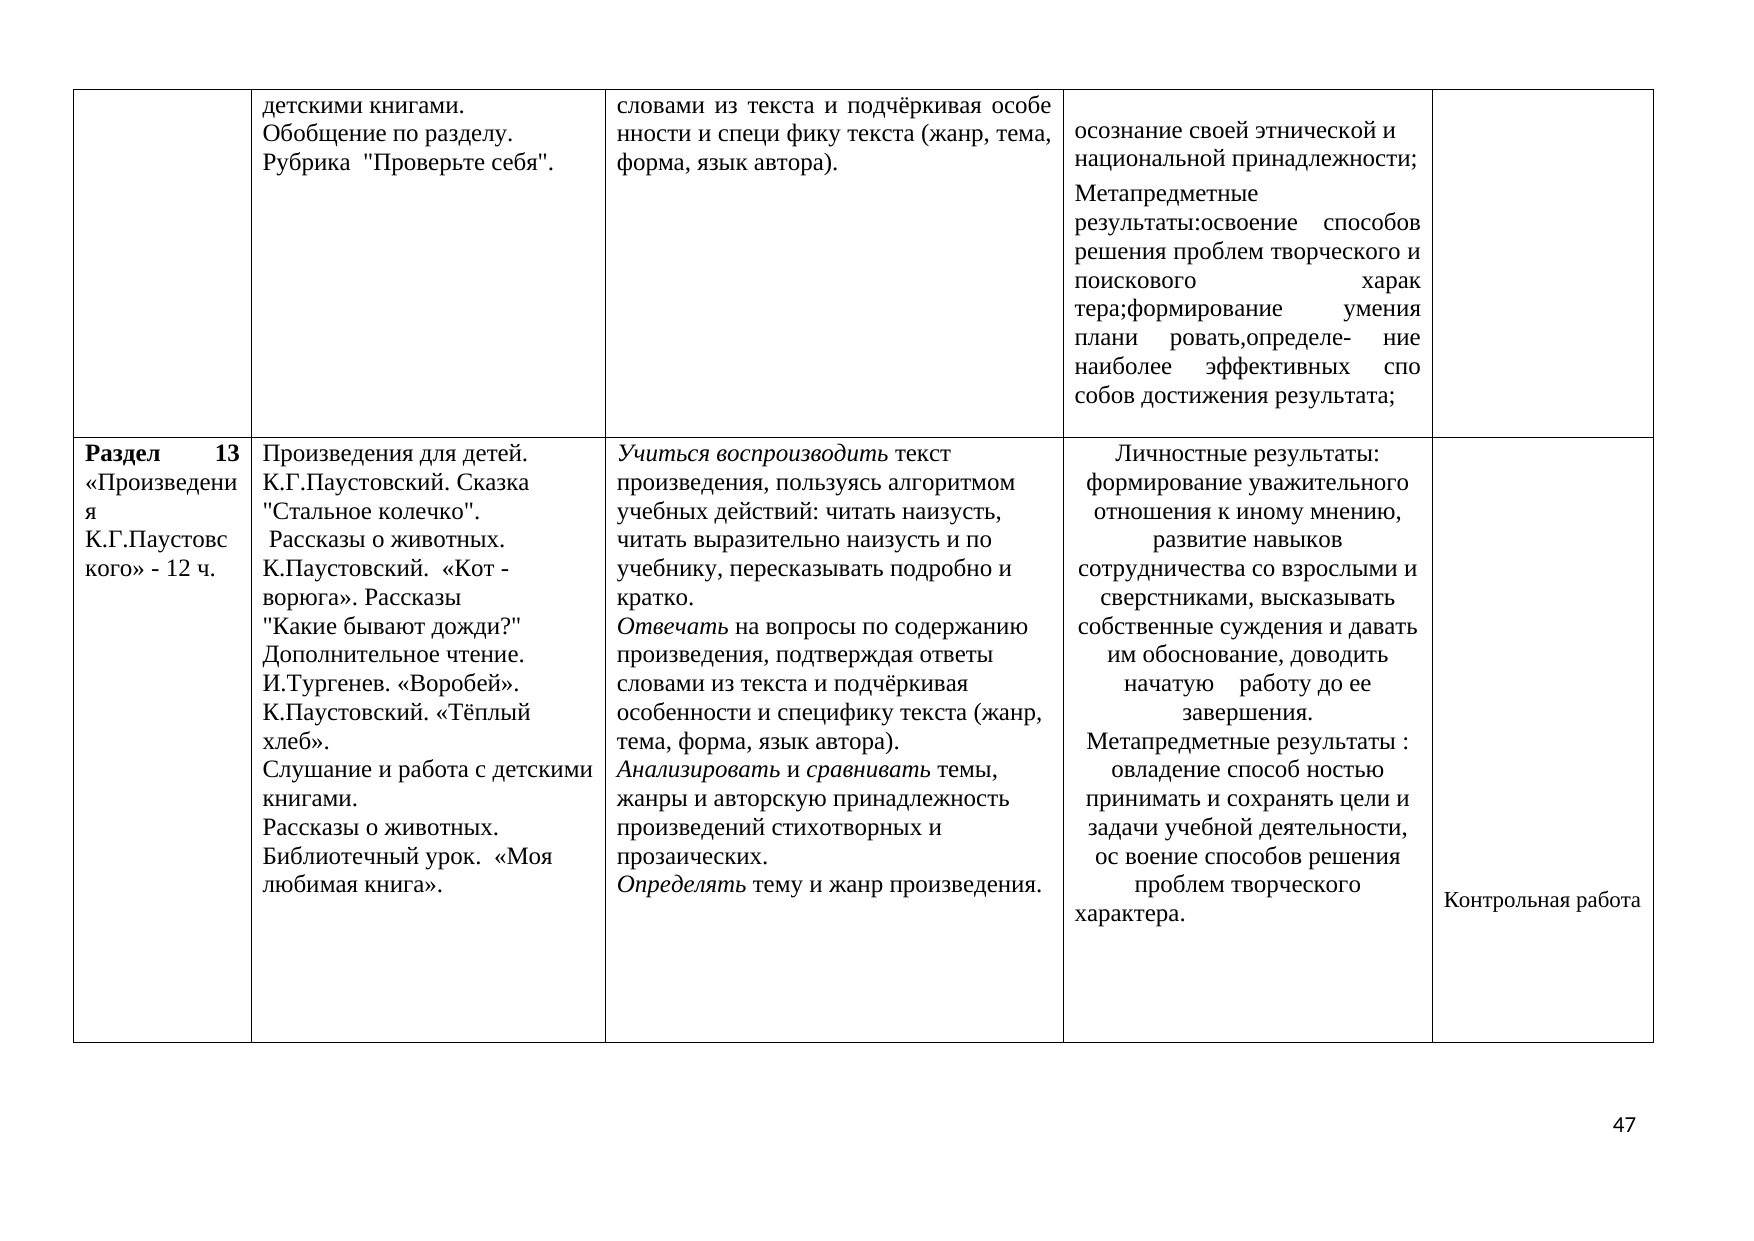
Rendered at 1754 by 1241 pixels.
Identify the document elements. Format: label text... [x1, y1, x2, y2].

table_cell Контрольная работа [1433, 438, 1653, 1042]
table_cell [74, 90, 251, 437]
table_cell [1433, 90, 1653, 437]
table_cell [1064, 90, 1432, 437]
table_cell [252, 438, 605, 1042]
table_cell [74, 438, 251, 1042]
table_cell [606, 90, 1063, 437]
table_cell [252, 90, 605, 437]
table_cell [1064, 438, 1432, 1042]
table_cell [606, 438, 1063, 1042]
